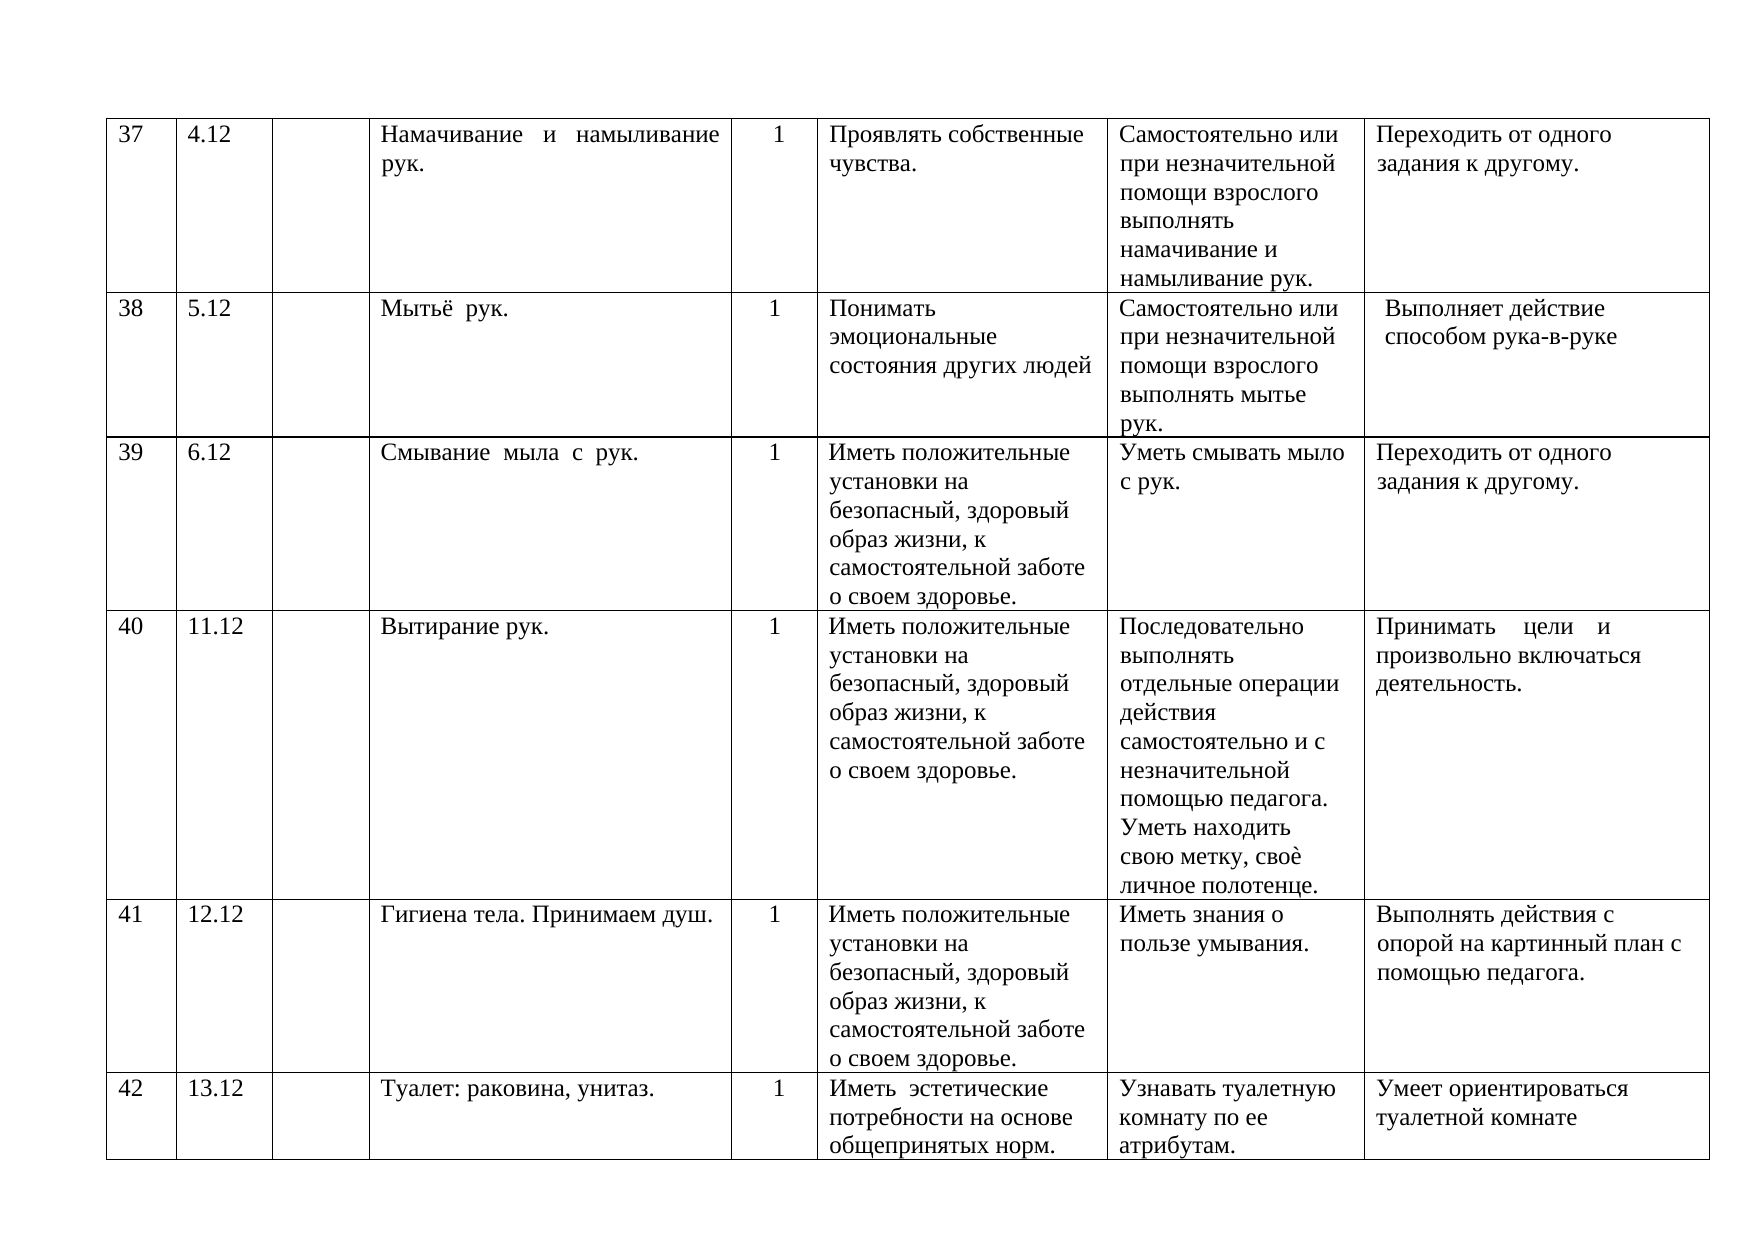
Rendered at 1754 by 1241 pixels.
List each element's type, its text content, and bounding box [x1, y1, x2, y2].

table_cell 40 [107, 611, 176, 898]
table_cell Умеет ориентироваться туалетной комнате [1365, 1073, 1709, 1159]
table_cell Вытирание рук. [370, 611, 731, 898]
table_cell 1 [732, 119, 817, 292]
table_cell 41 [107, 900, 176, 1072]
table_cell [273, 611, 369, 898]
table_cell 1 [732, 438, 817, 610]
table_cell [273, 119, 369, 292]
table_cell 5.12 [177, 293, 272, 436]
table_cell 12.12 [177, 900, 272, 1072]
table_cell [273, 900, 369, 1072]
table_cell 13.12 [177, 1073, 272, 1159]
table_cell 42 [107, 1073, 176, 1159]
table_cell Иметь положительные установки на безопасный, здоровый образ жизни, к самостоятельной заботе о своем здоровье. [818, 611, 1107, 898]
table_cell Самостоятельно или при незначительной помощи взрослого выполнять намачивание и намыливание рук. [1108, 119, 1364, 292]
table_cell Иметь эстетические потребности на основе общепринятых норм. [818, 1073, 1107, 1159]
table_cell Смывание мыла c рук. [370, 438, 731, 610]
table_cell 4.12 [177, 119, 272, 292]
table_cell 38 [107, 293, 176, 436]
table_cell Туалет: раковина, унитаз. [370, 1073, 731, 1159]
table_cell 1 [732, 1073, 817, 1159]
table_cell Иметь положительные установки на безопасный, здоровый образ жизни, к самостоятельной заботе о своем здоровье. [818, 900, 1107, 1072]
table_cell [273, 293, 369, 436]
table_cell Мытьё рук. [370, 293, 731, 436]
table_cell 11.12 [177, 611, 272, 898]
table_cell Последовательно выполнять отдельные операции действия самостоятельно и с незначительной помощью педагога. Уметь находить свою метку, своѐ личное полотенце. [1108, 611, 1364, 898]
table_cell Самостоятельно или при незначительной помощи взрослого выполнять мытье рук. [1108, 293, 1364, 436]
table_cell Гигиена тела. Принимаем душ. [370, 900, 731, 1072]
table_cell 39 [107, 438, 176, 610]
table_cell [273, 438, 369, 610]
table_cell Принимать цели и произвольно включаться деятельность. [1365, 611, 1709, 898]
table_cell 37 [107, 119, 176, 292]
table_cell Узнавать туалетную комнату по ее атрибутам. [1108, 1073, 1364, 1159]
table_cell Намачивание и намыливание рук. [370, 119, 731, 292]
table_cell 1 [732, 900, 817, 1072]
table_cell 1 [732, 293, 817, 436]
table_cell Выполняет действие способом рука-в-руке [1365, 293, 1709, 436]
table_cell Выполнять действия с опорой на картинный план с помощью педагога. [1365, 900, 1709, 1072]
table_cell 6.12 [177, 438, 272, 610]
table_cell Понимать эмоциональные состояния других людей [818, 293, 1107, 436]
table_cell Проявлять собственные чувства. [818, 119, 1107, 292]
table_cell Переходить от одного задания к другому. [1365, 119, 1709, 292]
table_cell Иметь знания о пользе умывания. [1108, 900, 1364, 1072]
table_cell Иметь положительные установки на безопасный, здоровый образ жизни, к самостоятельной заботе о своем здоровье. [818, 438, 1107, 610]
table_cell Уметь смывать мыло с рук. [1108, 438, 1364, 610]
table_cell 1 [732, 611, 817, 898]
table_cell Переходить от одного задания к другому. [1365, 438, 1709, 610]
table_cell [273, 1073, 369, 1159]
